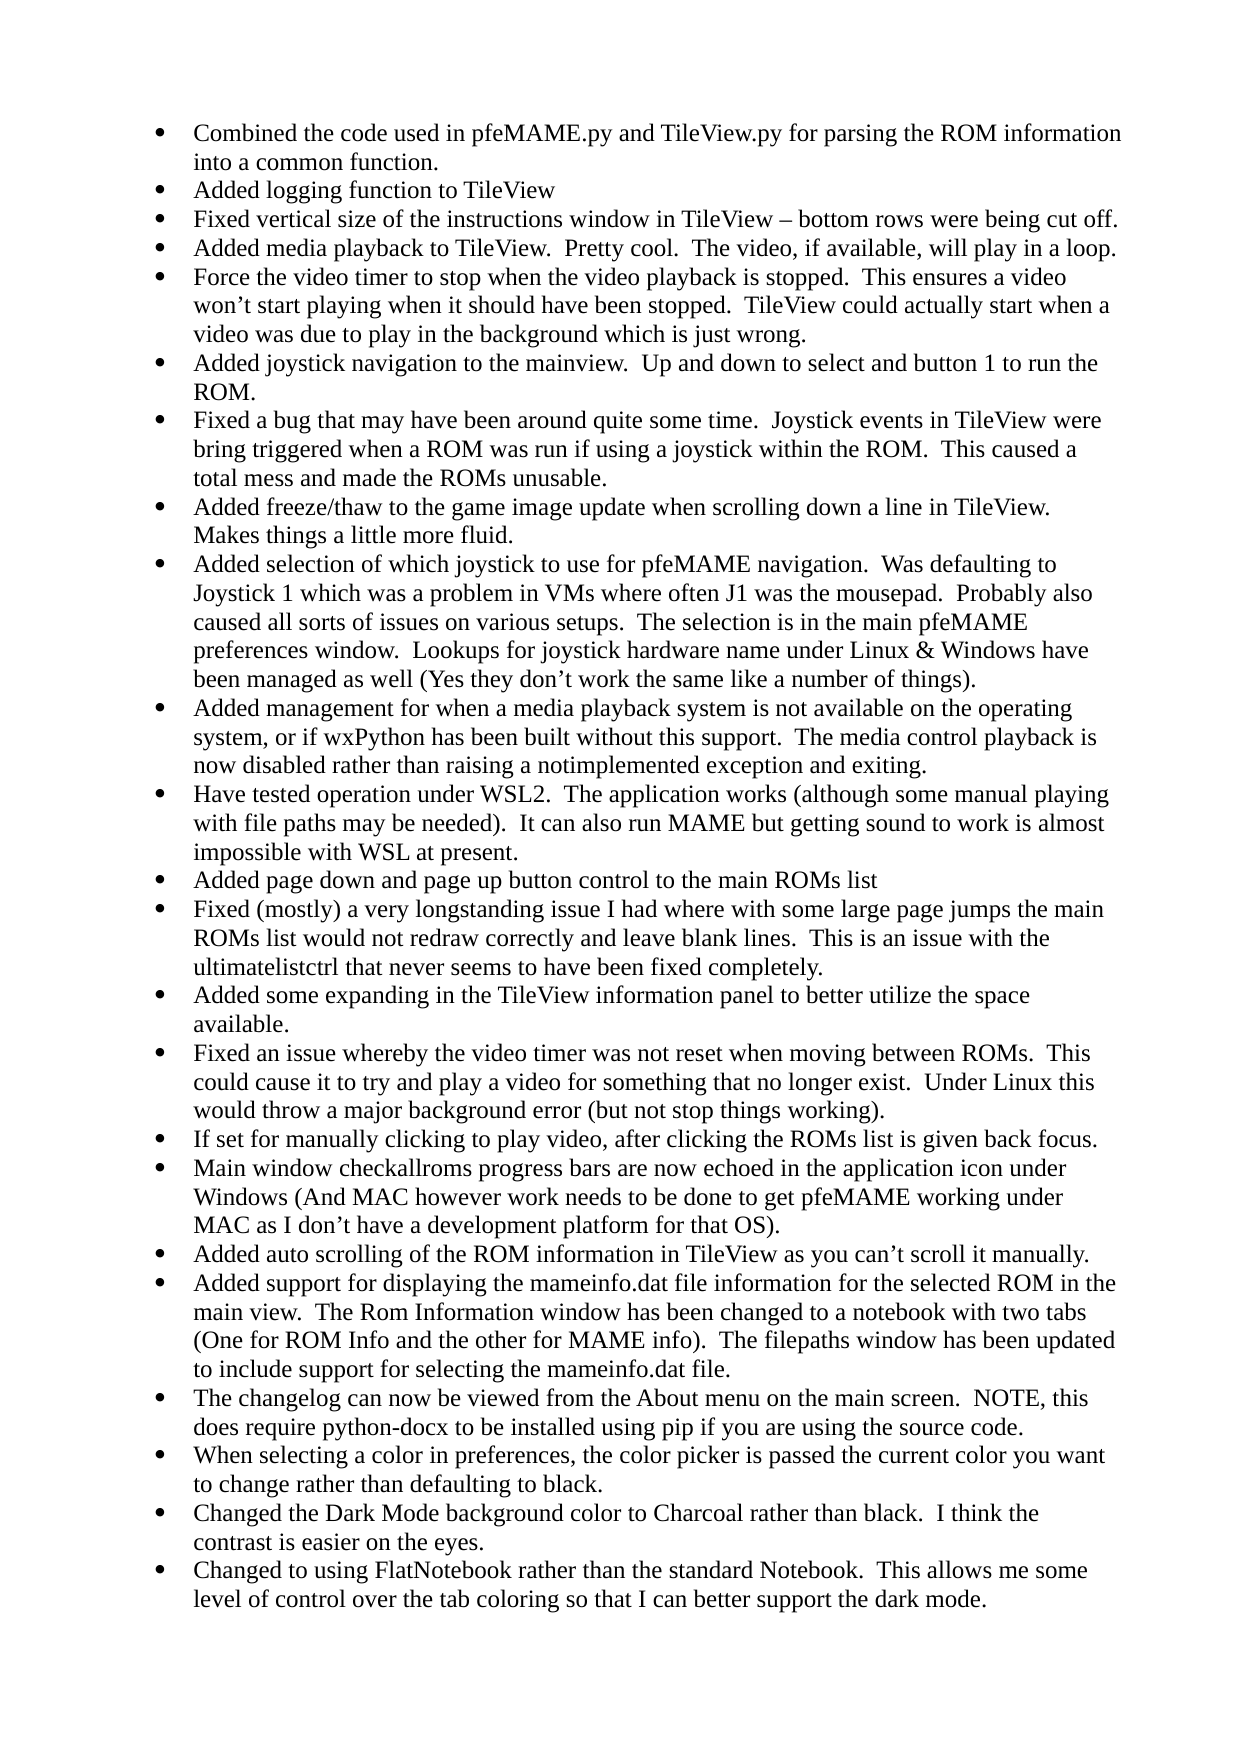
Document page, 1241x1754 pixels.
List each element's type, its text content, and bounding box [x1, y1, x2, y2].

list Combined the code used in pfeMAME.py and TileView.py for parsing the ROM information into a common function. [156, 118, 1122, 176]
list Added media playback to TileView. Pretty cool. The video, if available, will play in a loop. [156, 233, 1122, 262]
list Fixed vertical size of the instructions window in TileView – bottom rows were being cut off. [156, 204, 1122, 233]
list Added some expanding in the TileView information panel to better utilize the space available. [156, 981, 1122, 1038]
list Added page down and page up button control to the main ROMs list [156, 866, 1122, 894]
list Added freeze/thaw to the game image update when scrolling down a line in TileView. Makes things a little more fluid. [156, 492, 1122, 549]
list Fixed a bug that may have been around quite some time. Joystick events in TileView were bring triggered when a ROM was run if using a joystick within the ROM. This caused a total mess and made the ROMs unusable. [156, 406, 1122, 492]
list Main window checkallroms progress bars are now echoed in the application icon under Windows (And MAC however work needs to be done to get pfeMAME working under MAC as I don’t have a development platform for that OS). [156, 1153, 1122, 1239]
list Force the video timer to stop when the video playback is stopped. This ensures a video won’t start playing when it should have been stopped. TileView could actually start when a video was due to play in the background which is just wrong. [156, 262, 1122, 348]
list Fixed an issue whereby the video timer was not reset when moving between ROMs. This could cause it to try and play a video for something that no longer exist. Under Linux this would throw a major background error (but not stop things working). [156, 1038, 1122, 1124]
list The changelog can now be viewed from the About menu on the main screen. NOTE, this does require python-docx to be installed using pip if you are using the source code. [156, 1383, 1122, 1441]
list Added support for displaying the mameinfo.dat file information for the selected ROM in the main view. The Rom Information window has been changed to a notebook with two tabs (One for ROM Info and the other for MAME info). The filepaths window has been updated to include support for selecting the mameinfo.dat file. [156, 1268, 1122, 1383]
list Changed to using FlatNotebook rather than the standard Notebook. This allows me some level of control over the tab coloring so that I can better support the dark mode. [156, 1556, 1122, 1613]
list Added selection of which joystick to use for pfeMAME navigation. Was defaulting to Joystick 1 which was a problem in VMs where often J1 was the mousepad. Probably also caused all sorts of issues on various setups. The selection is in the main pfeMAME preferences window. Lookups for joystick hardware name under Linux & Windows have been managed as well (Yes they don’t work the same like a number of things). [156, 549, 1122, 693]
list Fixed (mostly) a very longstanding issue I had where with some large page jumps the main ROMs list would not redraw correctly and leave blank lines. This is an issue with the ultimatelistctrl that never seems to have been fixed completely. [156, 894, 1122, 981]
list Changed the Dark Mode background color to Charcoal rather than black. I think the contrast is easier on the eyes. [156, 1498, 1122, 1556]
list Added joystick navigation to the mainview. Up and down to select and button 1 to run the ROM. [156, 348, 1122, 406]
list Added management for when a media playback system is not available on the operating system, or if wxPython has been built without this support. The media control playback is now disabled rather than raising a notimplemented exception and exiting. [156, 693, 1122, 779]
list If set for manually clicking to play video, after clicking the ROMs list is given back focus. [156, 1124, 1122, 1153]
list Added logging function to TileView [156, 176, 1122, 204]
list Have tested operation under WSL2. The application works (although some manual playing with file paths may be needed). It can also run MAME but getting sound to work is almost impossible with WSL at present. [156, 779, 1122, 866]
list When selecting a color in preferences, the color picker is passed the current color you want to change rather than defaulting to black. [156, 1441, 1122, 1498]
list Added auto scrolling of the ROM information in TileView as you can’t scroll it manually. [156, 1239, 1122, 1268]
